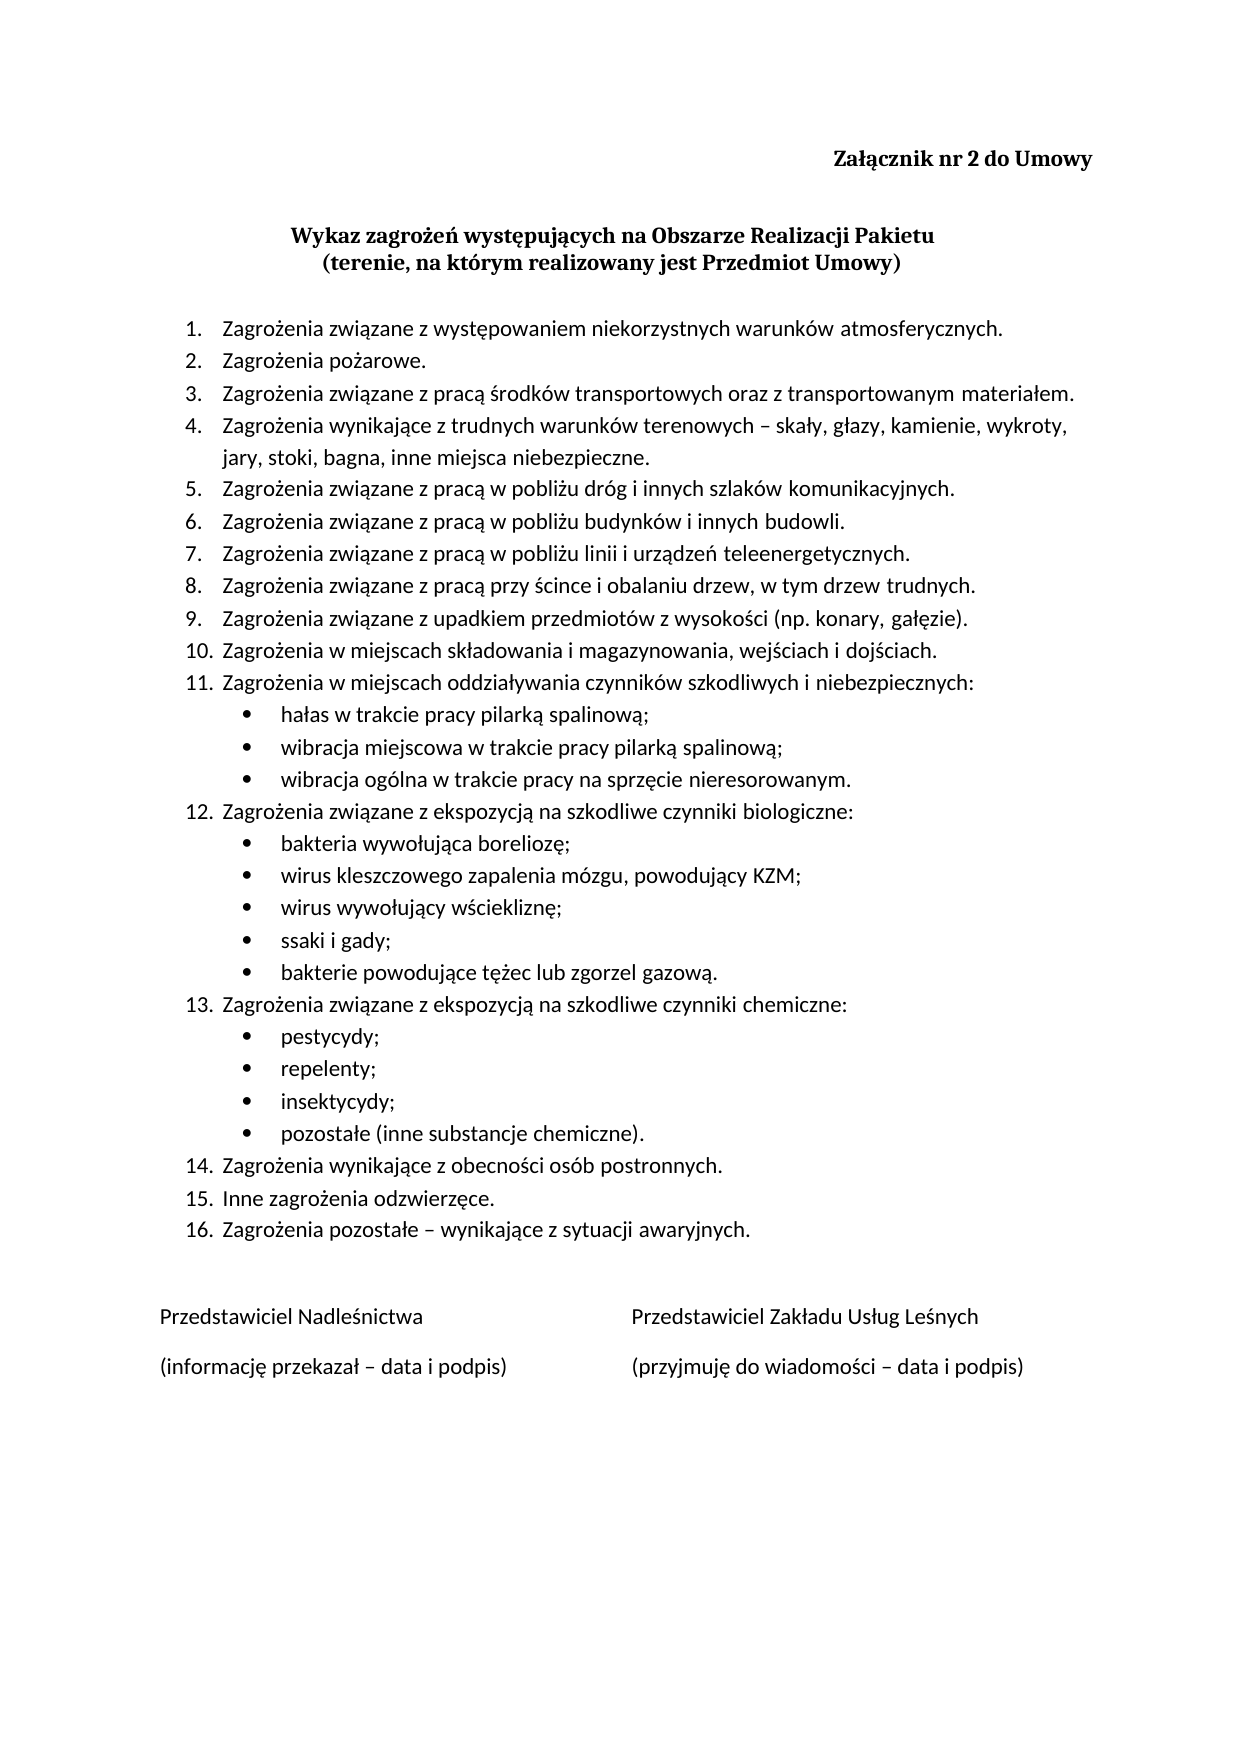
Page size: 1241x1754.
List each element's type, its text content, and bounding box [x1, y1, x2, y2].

list Zagrożenia pożarowe. [185, 346, 1179, 374]
list Zagrożenia w miejscach oddziaływania czynników szkodliwych i niebezpiecznych: [185, 668, 1179, 696]
list Zagrożenia wynikające z obecności osób postronnych. [185, 1151, 1179, 1179]
text Załącznik nr 2 do Umowy [46, 146, 1093, 172]
list insektycydy; [243, 1087, 1179, 1115]
list wirus wywołujący wściekliznę; [243, 893, 1179, 921]
list Zagrożenia pozostałe – wynikające z sytuacji awaryjnych. [185, 1216, 1179, 1244]
list Zagrożenia związane z ekspozycją na szkodliwe czynniki chemiczne: [185, 990, 1179, 1018]
list hałas w trakcie pracy pilarką spalinową; [243, 700, 1179, 728]
list Inne zagrożenia odzwierzęce. [185, 1184, 1179, 1212]
list Zagrożenia w miejscach składowania i magazynowania, wejściach i dojściach. [185, 636, 1179, 664]
list wibracja miejscowa w trakcie pracy pilarką spalinową; [243, 733, 1179, 761]
list pestycydy; [243, 1022, 1179, 1051]
text Wykaz zagrożeń występujących na Obszarze Realizacji Pakietu (terenie, na którym realizowany jest Przedmiot Umowy) [291, 223, 951, 276]
list Zagrożenia związane z pracą w pobliżu budynków i innych budowli. [185, 507, 1179, 535]
list Zagrożenia wynikające z trudnych warunków terenowych – skały, głazy, kamienie, wykroty, jary, stoki, bagna, inne miejsca niebezpieczne. [185, 411, 1069, 471]
list ssaki i gady; [243, 926, 1179, 954]
list repelenty; [243, 1054, 1179, 1083]
list Zagrożenia związane z pracą środków transportowych oraz z transportowanym materiałem. [185, 379, 1179, 407]
table_header Przedstawiciel Nadleśnictwa (informację przekazał – data i podpis) [139, 1306, 570, 1382]
list Zagrożenia związane z pracą w pobliżu dróg i innych szlaków komunikacyjnych. [185, 474, 1179, 503]
list Zagrożenia związane z występowaniem niekorzystnych warunków atmosferycznych. [185, 314, 1179, 342]
list bakterie powodujące tężec lub zgorzel gazową. [243, 958, 1179, 986]
table_header Przedstawiciel Zakładu Usług Leśnych (przyjmuję do wiadomości – data i podpis) [570, 1306, 1046, 1382]
list bakteria wywołująca boreliozę; [243, 829, 1179, 857]
list Zagrożenia związane z pracą przy ścince i obalaniu drzew, w tym drzew trudnych. [185, 571, 1179, 599]
list wirus kleszczowego zapalenia mózgu, powodujący KZM; [243, 861, 1179, 889]
list Zagrożenia związane z pracą w pobliżu linii i urządzeń teleenergetycznych. [185, 539, 1179, 567]
list Zagrożenia związane z ekspozycją na szkodliwe czynniki biologiczne: [185, 797, 1179, 825]
list wibracja ogólna w trakcie pracy na sprzęcie nieresorowanym. [243, 765, 1179, 793]
list Zagrożenia związane z upadkiem przedmiotów z wysokości (np. konary, gałęzie). [185, 604, 1179, 632]
list pozostałe (inne substancje chemiczne). [243, 1119, 1179, 1147]
